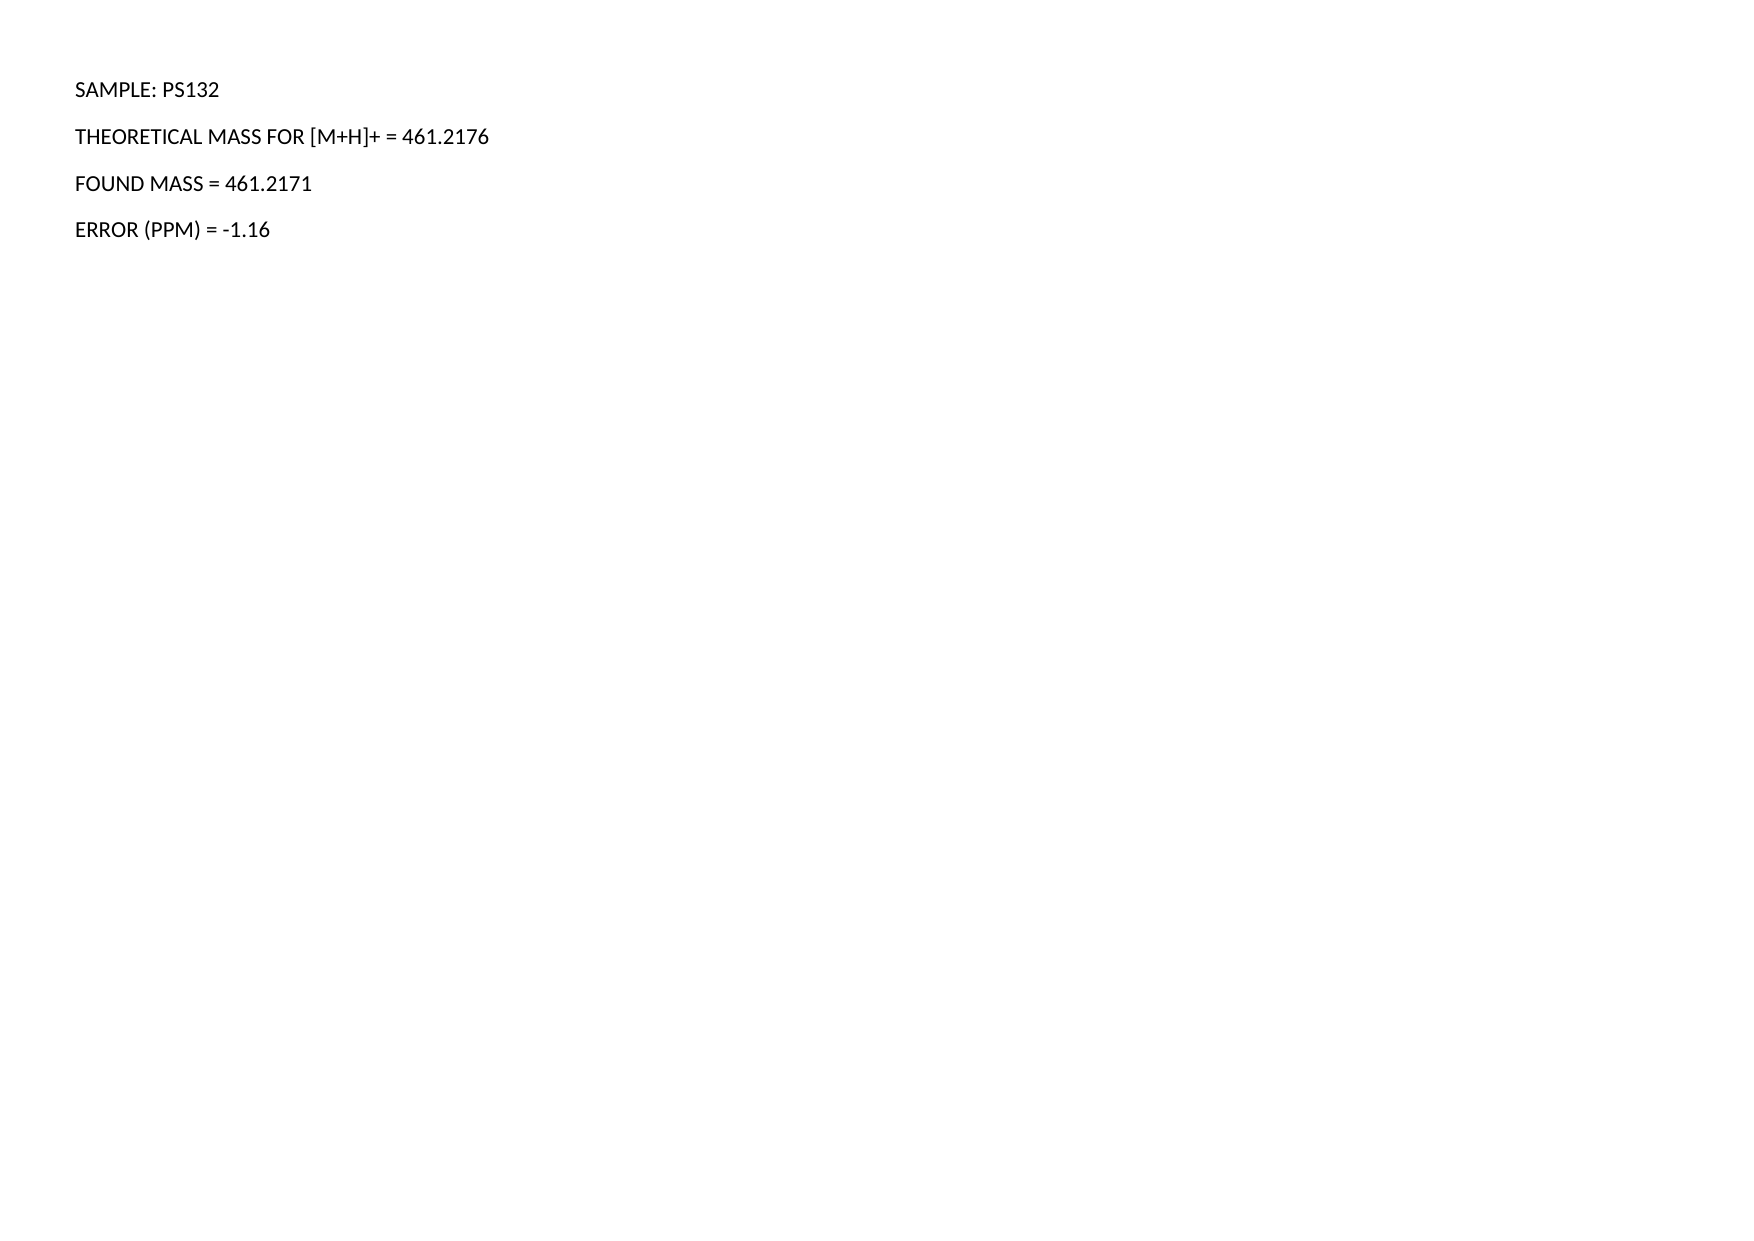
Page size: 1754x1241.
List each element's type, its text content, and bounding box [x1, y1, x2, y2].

text THEORETICAL MASS FOR [M+H]+ = 461.2176 [75, 122, 1679, 150]
text FOUND MASS = 461.2171 [75, 169, 1679, 197]
text ERROR (PPM) = -1.16 [75, 216, 1679, 244]
text SAMPLE: PS132 [75, 75, 1679, 103]
